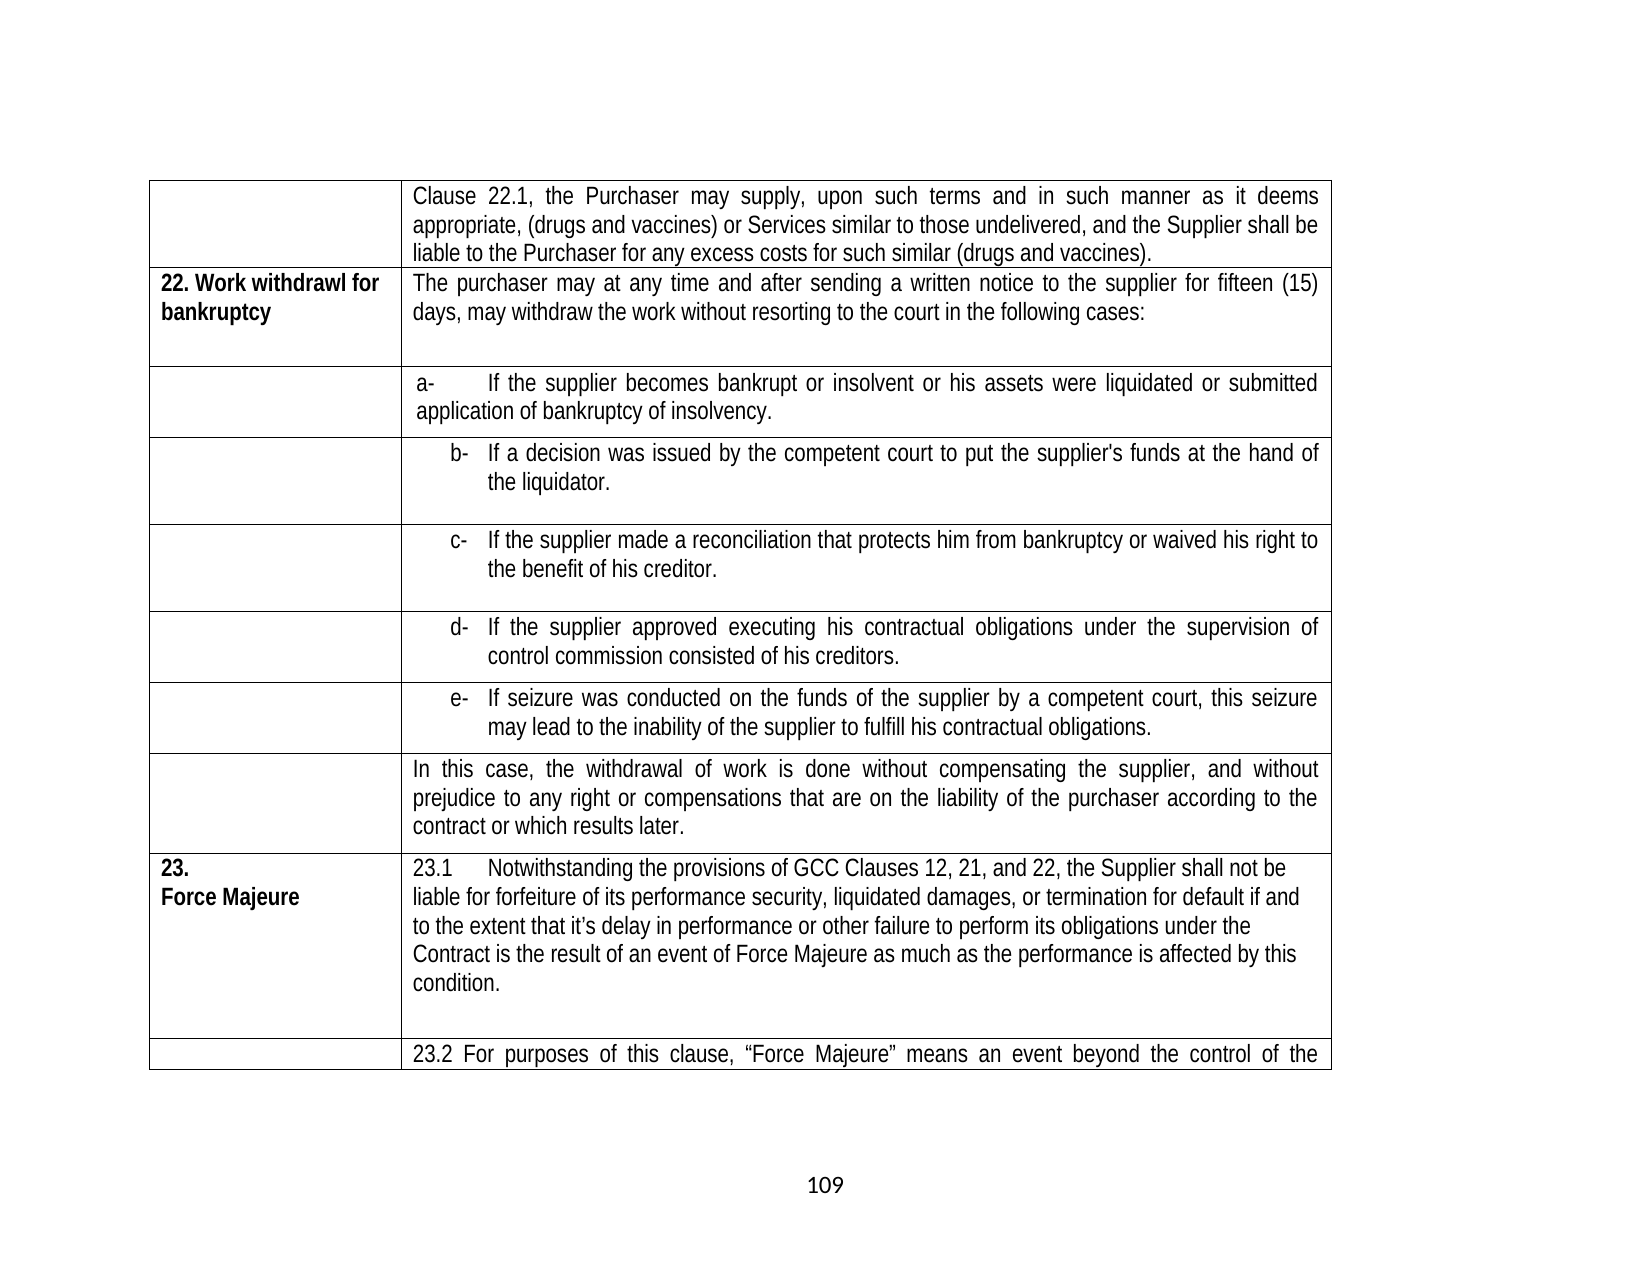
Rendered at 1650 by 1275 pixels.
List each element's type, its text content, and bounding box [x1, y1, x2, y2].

table_cell [150, 525, 401, 611]
table_cell 23.1 Notwithstanding the provisions of GCC Clauses 12, 21, and 22, the Supplier shall not be liable for forfeiture of its performance security, liquidated damages, or termination for default if and to the extent that it’s delay in performance or other failure to perform its obligations under the Contract is the result of an event of Force Majeure as much as the performance is affected by this condition. [402, 854, 1331, 1038]
table_cell 22. Work withdrawl for bankruptcy [150, 268, 401, 366]
table_cell The purchaser may at any time and after sending a written notice to the supplier for fifteen (15) days, may withdraw the work without resorting to the court in the following cases: [402, 268, 1331, 366]
table_cell [150, 612, 401, 682]
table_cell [402, 181, 1331, 267]
table_cell [150, 683, 401, 753]
table_cell [150, 181, 401, 267]
table_cell In this case, the withdrawal of work is done without compensating the supplier, and without prejudice to any right or compensations that are on the liability of the purchaser according to the contract or which results later. [402, 754, 1331, 852]
table_cell If seizure was conducted on the funds of the supplier by a competent court, this seizure may lead to the inability of the supplier to fulfill his contractual obligations. [402, 683, 1331, 753]
table_cell [150, 1039, 401, 1069]
table_cell If the supplier becomes bankrupt or insolvent or his assets were liquidated or submitted application of bankruptcy of insolvency. [402, 367, 1331, 437]
table_cell If the supplier approved executing his contractual obligations under the supervision of control commission consisted of his creditors. [402, 612, 1331, 682]
table_cell If a decision was issued by the competent court to put the supplier's funds at the hand of the liquidator. [402, 438, 1331, 524]
table_cell 23. Force Majeure [150, 854, 401, 1038]
table_cell [150, 438, 401, 524]
table_cell [150, 754, 401, 852]
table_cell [402, 1039, 1331, 1069]
table_cell [150, 367, 401, 437]
table_cell If the supplier made a reconciliation that protects him from bankruptcy or waived his right to the benefit of his creditor. [402, 525, 1331, 611]
